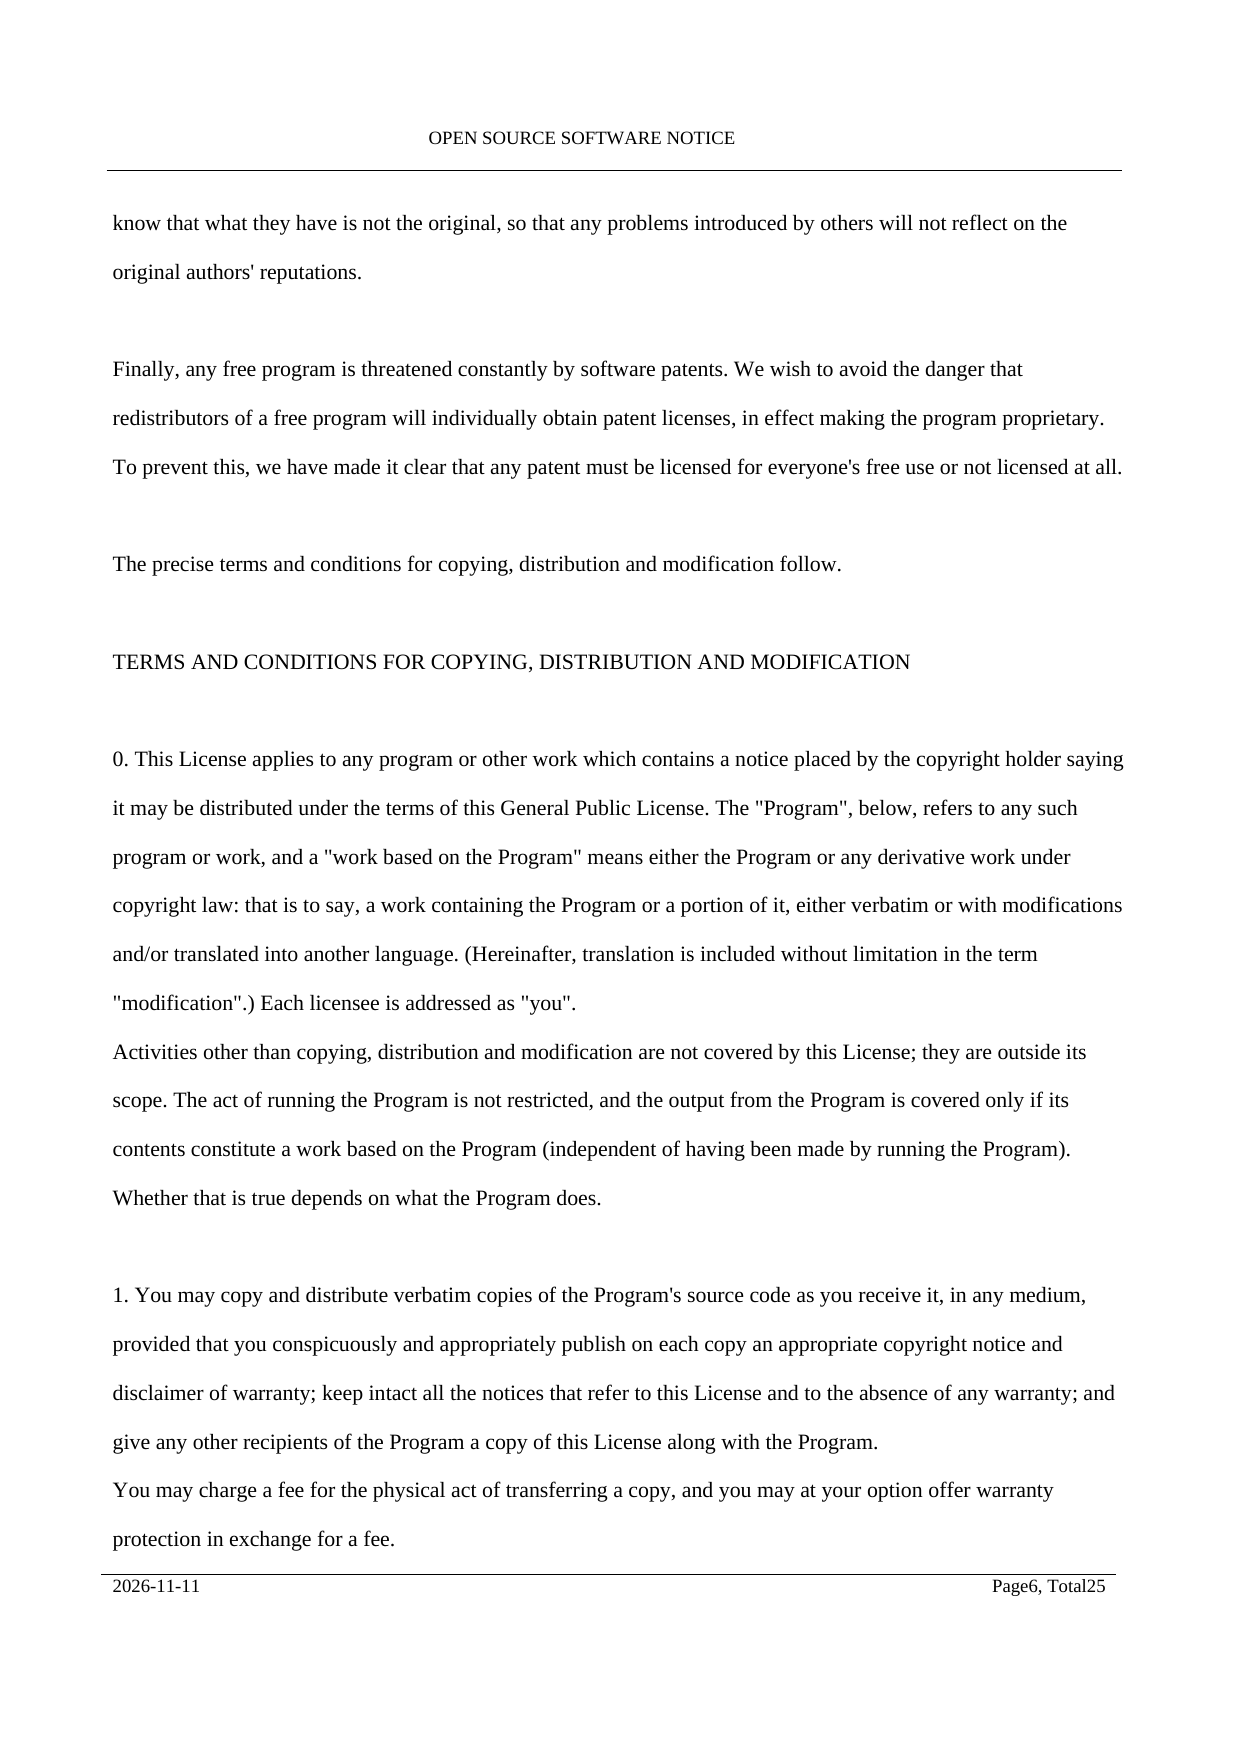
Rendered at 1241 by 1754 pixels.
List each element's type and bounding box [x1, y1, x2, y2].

text [112, 206, 1128, 1555]
